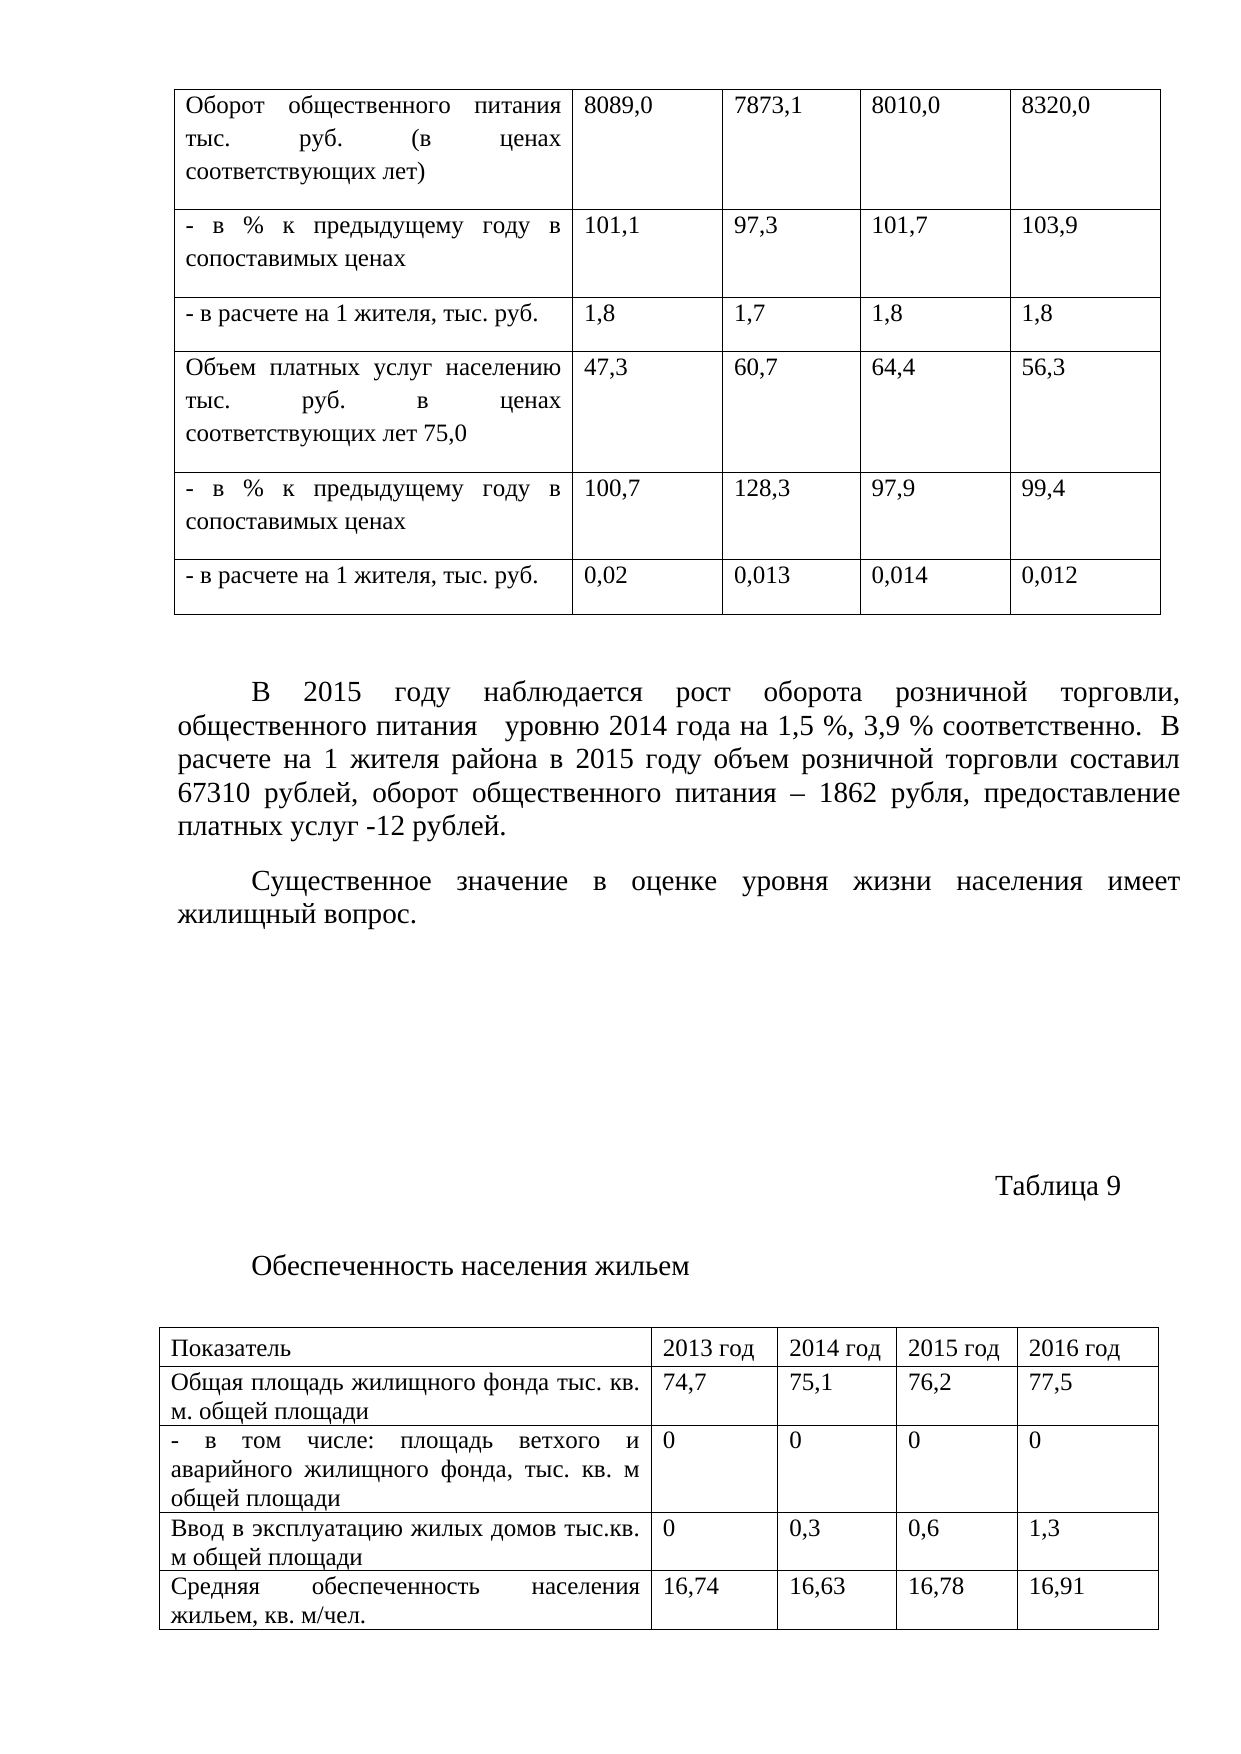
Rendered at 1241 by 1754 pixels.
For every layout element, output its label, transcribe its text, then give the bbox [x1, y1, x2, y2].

table_cell 16,78 [897, 1571, 1017, 1629]
table_cell 8010,0 [861, 90, 1010, 209]
table_cell Ввод в эксплуатацию жилых домов тыс.кв. м общей площади [160, 1513, 651, 1570]
table_cell 0 [1018, 1426, 1158, 1512]
table_cell 16,74 [652, 1571, 777, 1629]
table_cell 97,3 [723, 210, 860, 297]
table_cell 1,8 [861, 298, 1010, 351]
text В 2015 году наблюдается рост оборота розничной торговли, общественного питания уровню 2014 года на 1,5 %, 3,9 % соответственно. В расчете на 1 жителя района в 2015 году объем розничной торговли составил 67310 рублей, оборот общественного питания – 1862 рубля, предоставление платных услуг -12 рублей. [177, 674, 1181, 842]
table_cell 0 [652, 1426, 777, 1512]
table_cell - в расчете на 1 жителя, тыс. руб. [175, 298, 572, 351]
table_cell Оборот общественного питания тыс. руб. (в ценах соответствующих лет) [175, 90, 572, 209]
table_cell 56,3 [1011, 352, 1160, 472]
table_cell 0 [897, 1426, 1017, 1512]
table_cell 0,3 [778, 1513, 896, 1570]
table_cell 0,6 [897, 1513, 1017, 1570]
table_cell 0,013 [723, 560, 860, 614]
table_cell 47,3 [573, 352, 722, 472]
table_cell 16,63 [778, 1571, 896, 1629]
table_cell 77,5 [1018, 1367, 1158, 1424]
table_header Показатель [160, 1328, 651, 1366]
table_cell 7873,1 [723, 90, 860, 209]
table_cell 64,4 [861, 352, 1010, 472]
table_header 2016 год [1018, 1328, 1158, 1366]
table_cell Объем платных услуг населению тыс. руб. в ценах соответствующих лет 75,0 [175, 352, 572, 472]
table_cell Общая площадь жилищного фонда тыс. кв. м. общей площади [160, 1367, 651, 1424]
table_header 2015 год [897, 1328, 1017, 1366]
table_cell 75,1 [778, 1367, 896, 1424]
table_cell 0,02 [573, 560, 722, 614]
table_cell 16,91 [1018, 1571, 1158, 1629]
table_header 2014 год [778, 1328, 896, 1366]
text Обеспеченность населения жильем [177, 1248, 1181, 1281]
table_cell 74,7 [652, 1367, 777, 1424]
table_cell Средняя обеспеченность населения жильем, кв. м/чел. [160, 1571, 651, 1629]
table_cell - в том числе: площадь ветхого и аварийного жилищного фонда, тыс. кв. м общей площади [160, 1426, 651, 1512]
text Существенное значение в оценке уровня жизни населения имеет жилищный вопрос. [177, 863, 1181, 930]
table_cell 128,3 [723, 473, 860, 559]
table_cell 0,014 [861, 560, 1010, 614]
table_cell 97,9 [861, 473, 1010, 559]
table_cell 101,1 [573, 210, 722, 297]
table_cell - в % к предыдущему году в сопоставимых ценах [175, 473, 572, 559]
table_cell 8089,0 [573, 90, 722, 209]
table_header 2013 год [652, 1328, 777, 1366]
table_cell 1,7 [723, 298, 860, 351]
table_cell 99,4 [1011, 473, 1160, 559]
text Таблица 9 [177, 1168, 1181, 1202]
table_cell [175, 210, 572, 297]
table_cell 1,8 [573, 298, 722, 351]
table_cell 0 [652, 1513, 777, 1570]
table_cell 100,7 [573, 473, 722, 559]
table_cell 0,012 [1011, 560, 1160, 614]
table_cell 60,7 [723, 352, 860, 472]
table_cell 8320,0 [1011, 90, 1160, 209]
table_cell 76,2 [897, 1367, 1017, 1424]
table_cell 1,8 [1011, 298, 1160, 351]
table_cell - в расчете на 1 жителя, тыс. руб. [175, 560, 572, 614]
table_cell 101,7 [861, 210, 1010, 297]
table_cell 0 [778, 1426, 896, 1512]
table_cell 103,9 [1011, 210, 1160, 297]
table_cell 1,3 [1018, 1513, 1158, 1570]
